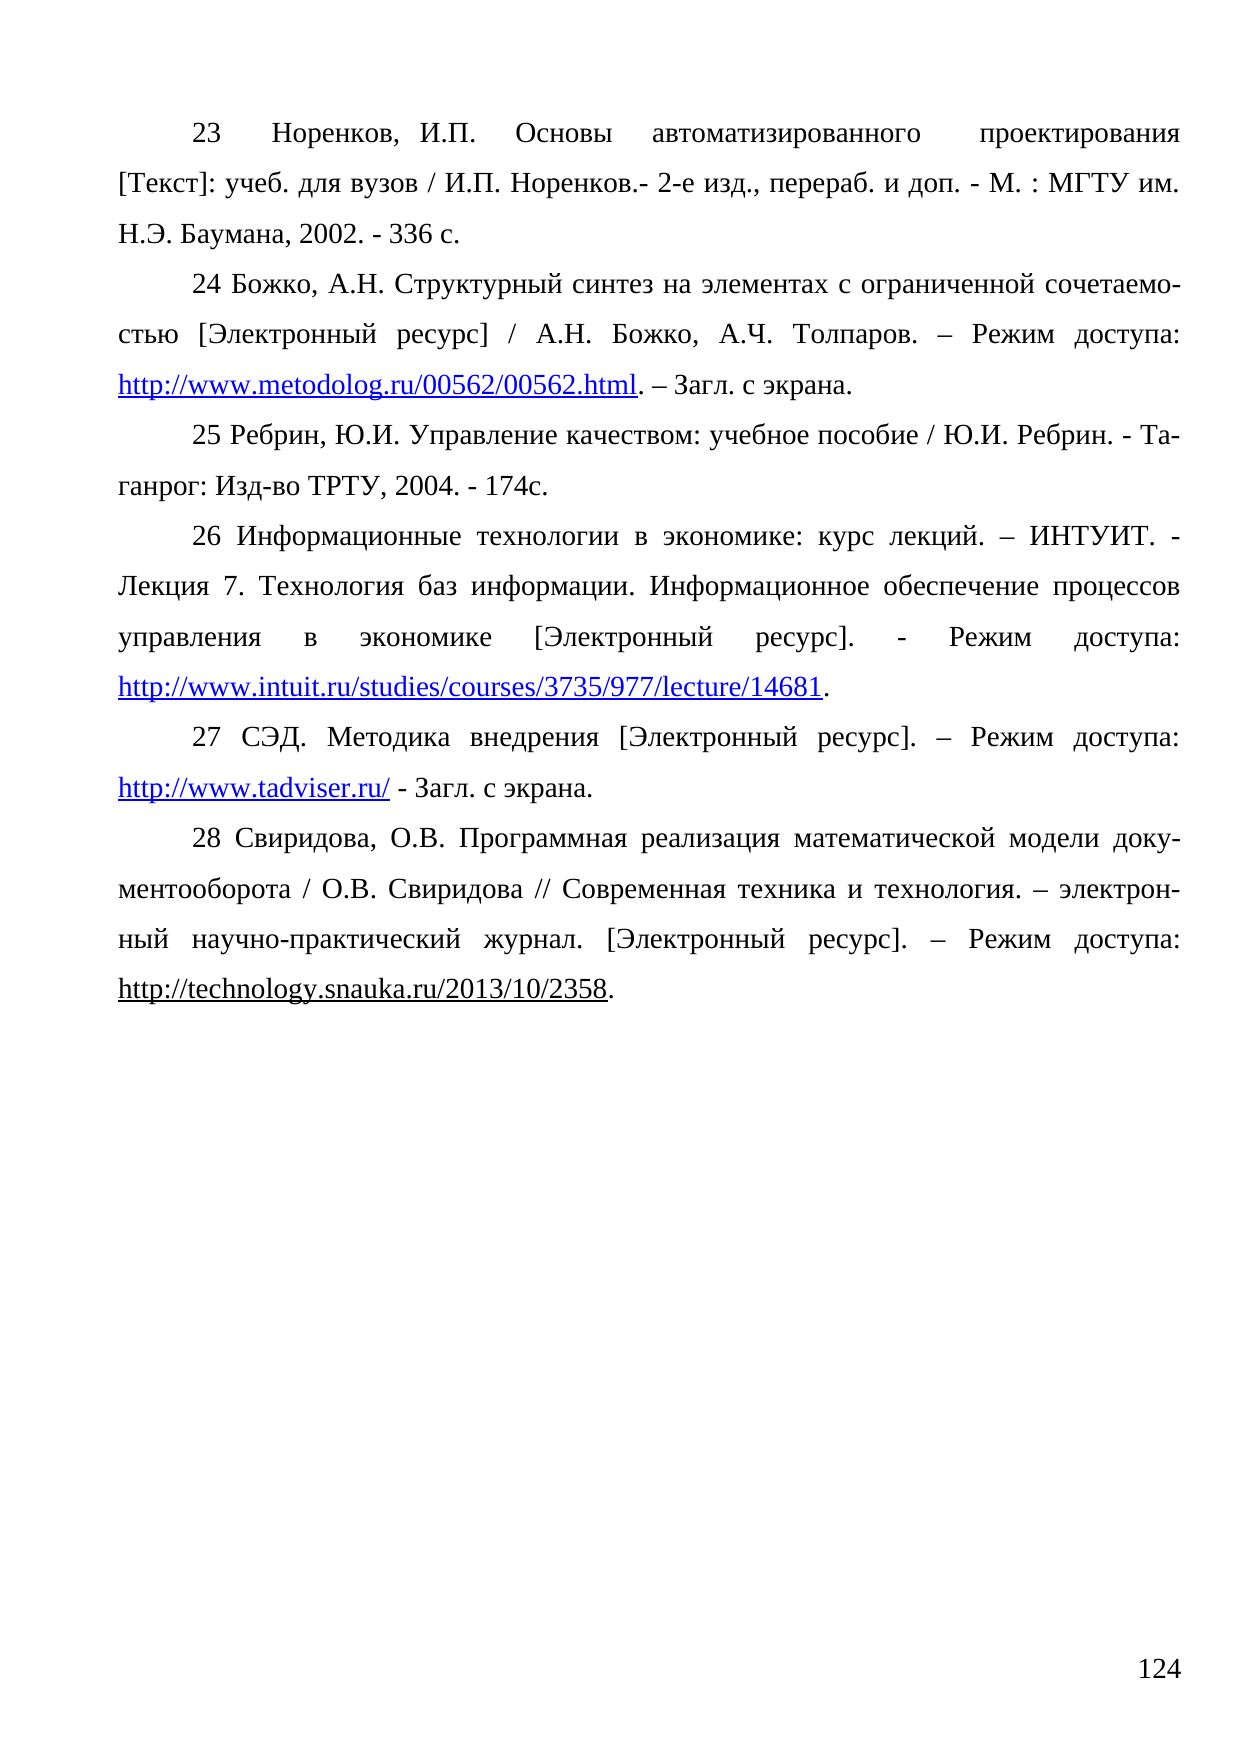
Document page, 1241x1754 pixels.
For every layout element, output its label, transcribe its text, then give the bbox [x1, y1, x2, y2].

list Норенков, И.П. Основы автоматизированного проектирования [Текст]: учеб. для вузов / И.П. Норенков.- 2-е изд., перераб. и доп. - М. : МГТУ им. Н.Э. Баумана, 2002. - 336 с. [118, 115, 1181, 249]
list СЭД. Методика внедрения [Электронный ресурс]. – Режим доступа: http://www.tadviser.ru/ - Загл. с экрана. [118, 719, 1181, 803]
list Божко, А.Н. Структурный синтез на элементах с ограниченной сочетаемо- стью [Электронный ресурс] / А.Н. Божко, А.Ч. Толпаров. – Режим доступа: http://www.metodolog.ru/00562/00562.html. – Загл. с экрана. [118, 266, 1182, 401]
list Свиридова, О.В. Программная реализация математической модели доку- ментооборота / О.В. Свиридова // Современная техника и технология. – электрон- ный научно-практический журнал. [Электронный ресурс]. – Режим доступа: http://technology.snauka.ru/2013/10/2358. [118, 821, 1182, 1005]
list Ребрин, Ю.И. Управление качеством: учебное пособие / Ю.И. Ребрин. - Та- ганрог: Изд-во ТРТУ, 2004. - 174с. [118, 417, 1181, 501]
list Информационные технологии в экономике: курс лекций. – ИНТУИТ. - Лекция 7. Технология баз информации. Информационное обеспечение процессов управления в экономике [Электронный ресурс]. - Режим доступа: http://www.intuit.ru/studies/courses/3735/977/lecture/14681. [118, 518, 1181, 702]
